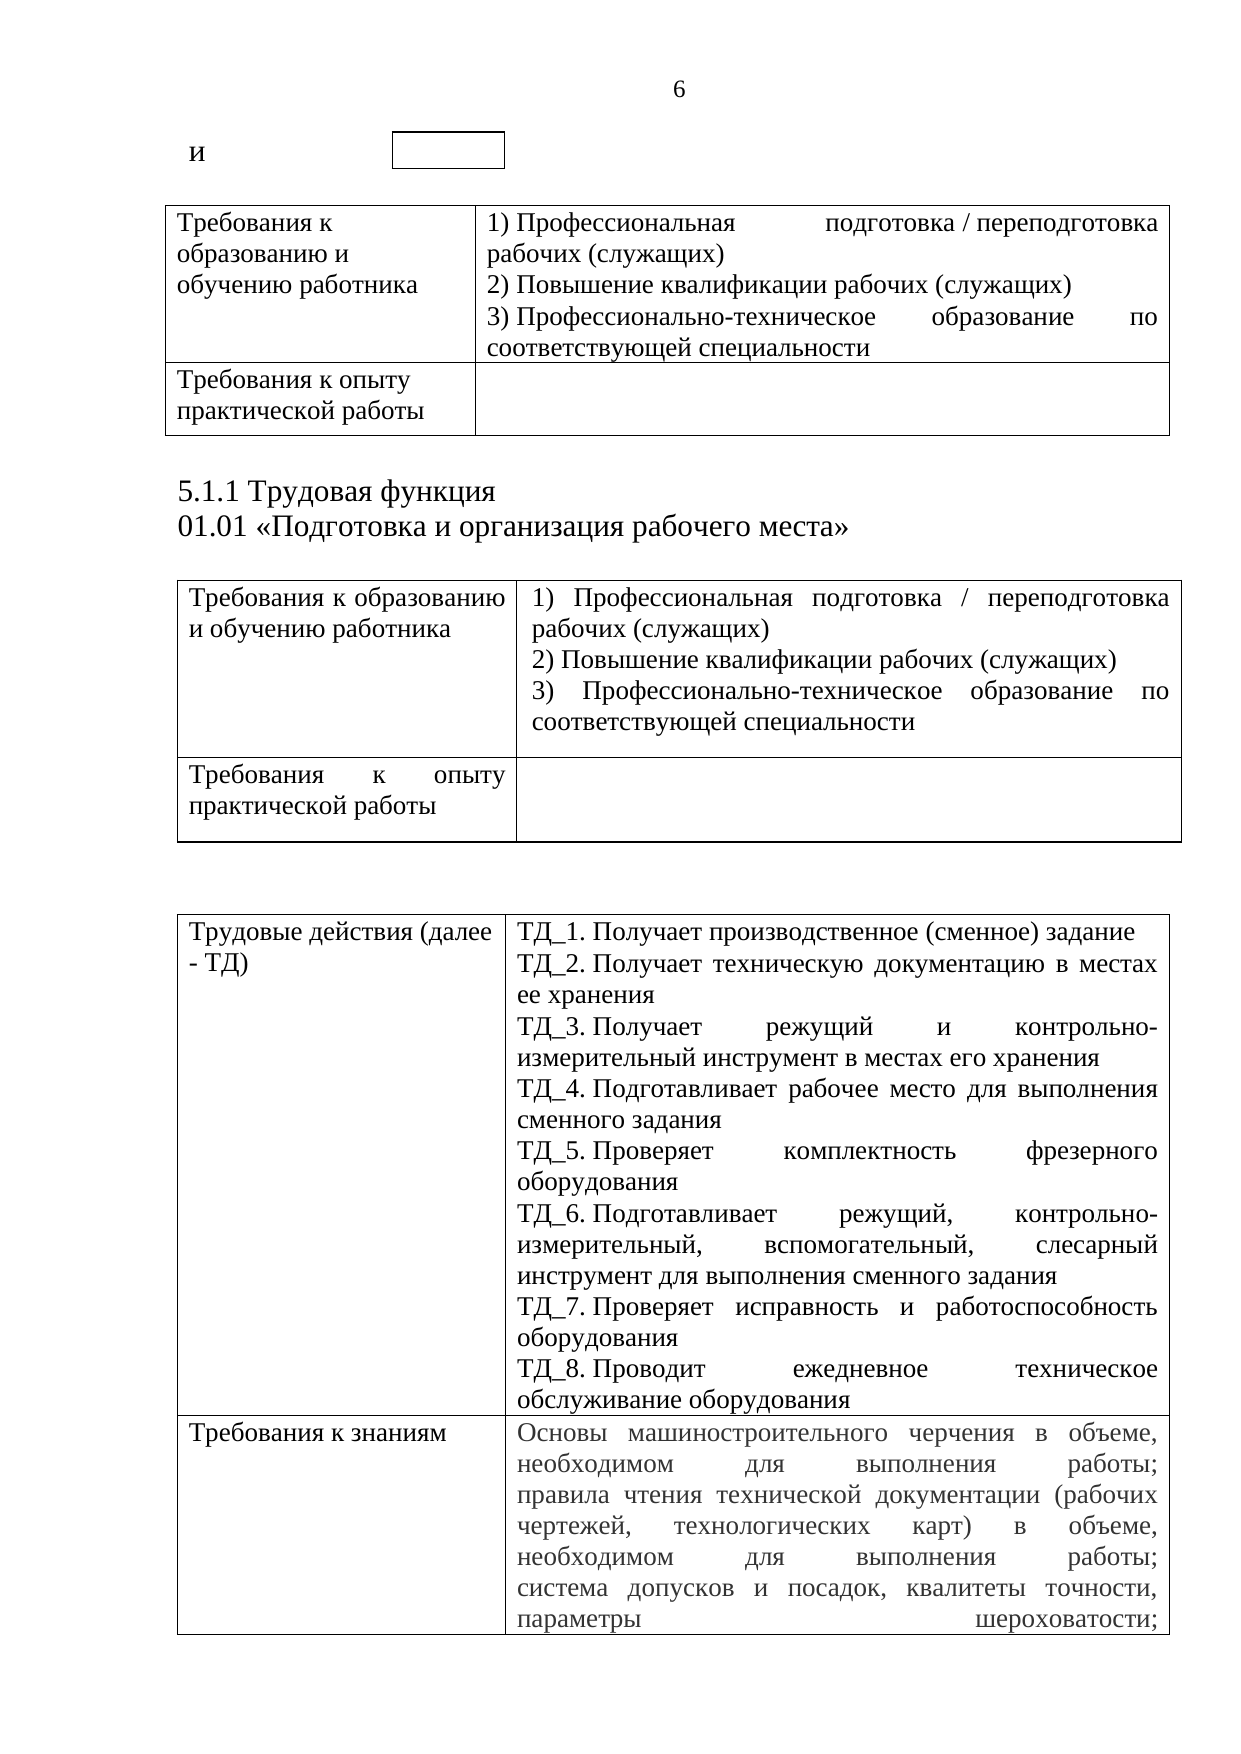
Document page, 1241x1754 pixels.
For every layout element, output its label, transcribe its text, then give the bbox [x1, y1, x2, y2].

table_header 1) Профессиональная подготовка / переподготовка рабочих (служащих) 2) Повышение квалификации рабочих (служащих) 3) Профессионально-техническое образование по соответствующей специальности [476, 206, 1169, 362]
table_cell Требования к опыту практической работы [166, 363, 475, 435]
table_header Трудовые действия (далее - ТД) [178, 915, 505, 1415]
table_header Требования к образованию и обучению работника [178, 581, 516, 757]
table_cell ТД_2. Получает техническую документацию в местах ее хранения ТД_3. Получает режущий и контрольно-измерительный инструмент в местах его хранения ТД_4. Подготавливает рабочее место для выполнения сменного задания ТД_5. Проверяет комплектность фрезерного оборудования ТД_6. Подготавливает режущий, контрольно-измерительный, вспомогательный, слесарный инструмент для выполнения сменного задания ТД_7. Проверяет исправность и работоспособность оборудования ТД_8. Проводит ежедневное техническое обслуживание оборудования [506, 946, 1169, 1415]
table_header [177, 131, 392, 168]
table_cell [476, 363, 1169, 435]
text 01.01 «Подготовка и организация рабочего места» [177, 508, 1181, 544]
table_cell Требования к опыту практической работы [178, 758, 516, 841]
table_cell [506, 1416, 1169, 1634]
text 5.1.1 Трудовая функция [177, 472, 1181, 508]
table_header 2 [393, 133, 504, 168]
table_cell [178, 1416, 505, 1634]
table_header 1) Профессиональная подготовка / переподготовка рабочих (служащих) 2) Повышение квалификации рабочих (служащих) 3) Профессионально-техническое образование по соответствующей специальности [517, 581, 1181, 757]
table_header ТД_1. Получает производственное (сменное) задание [506, 915, 1169, 946]
table_cell [517, 758, 1181, 841]
table_header Требования к образованию и обучению работника [166, 206, 475, 362]
